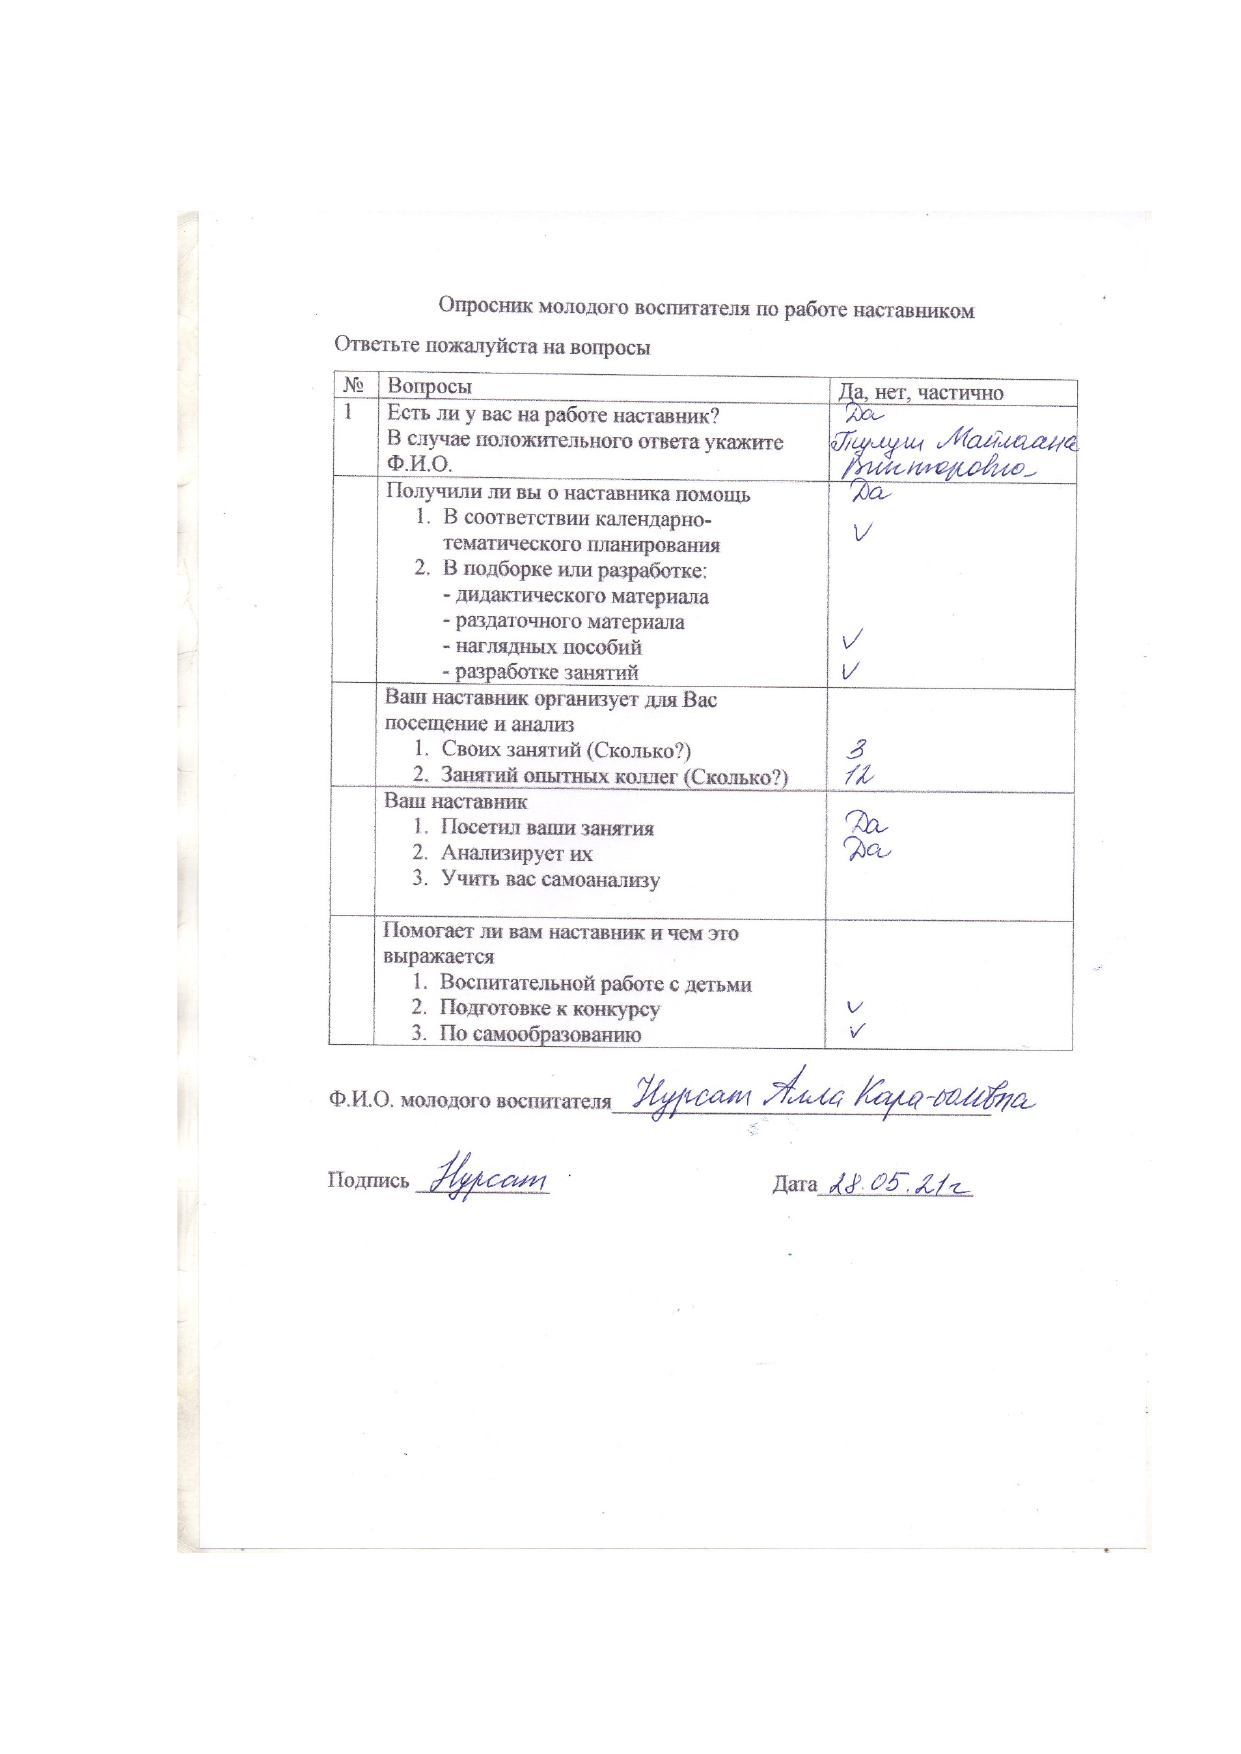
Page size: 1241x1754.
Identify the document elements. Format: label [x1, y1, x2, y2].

picture [177, 211, 1152, 1553]
